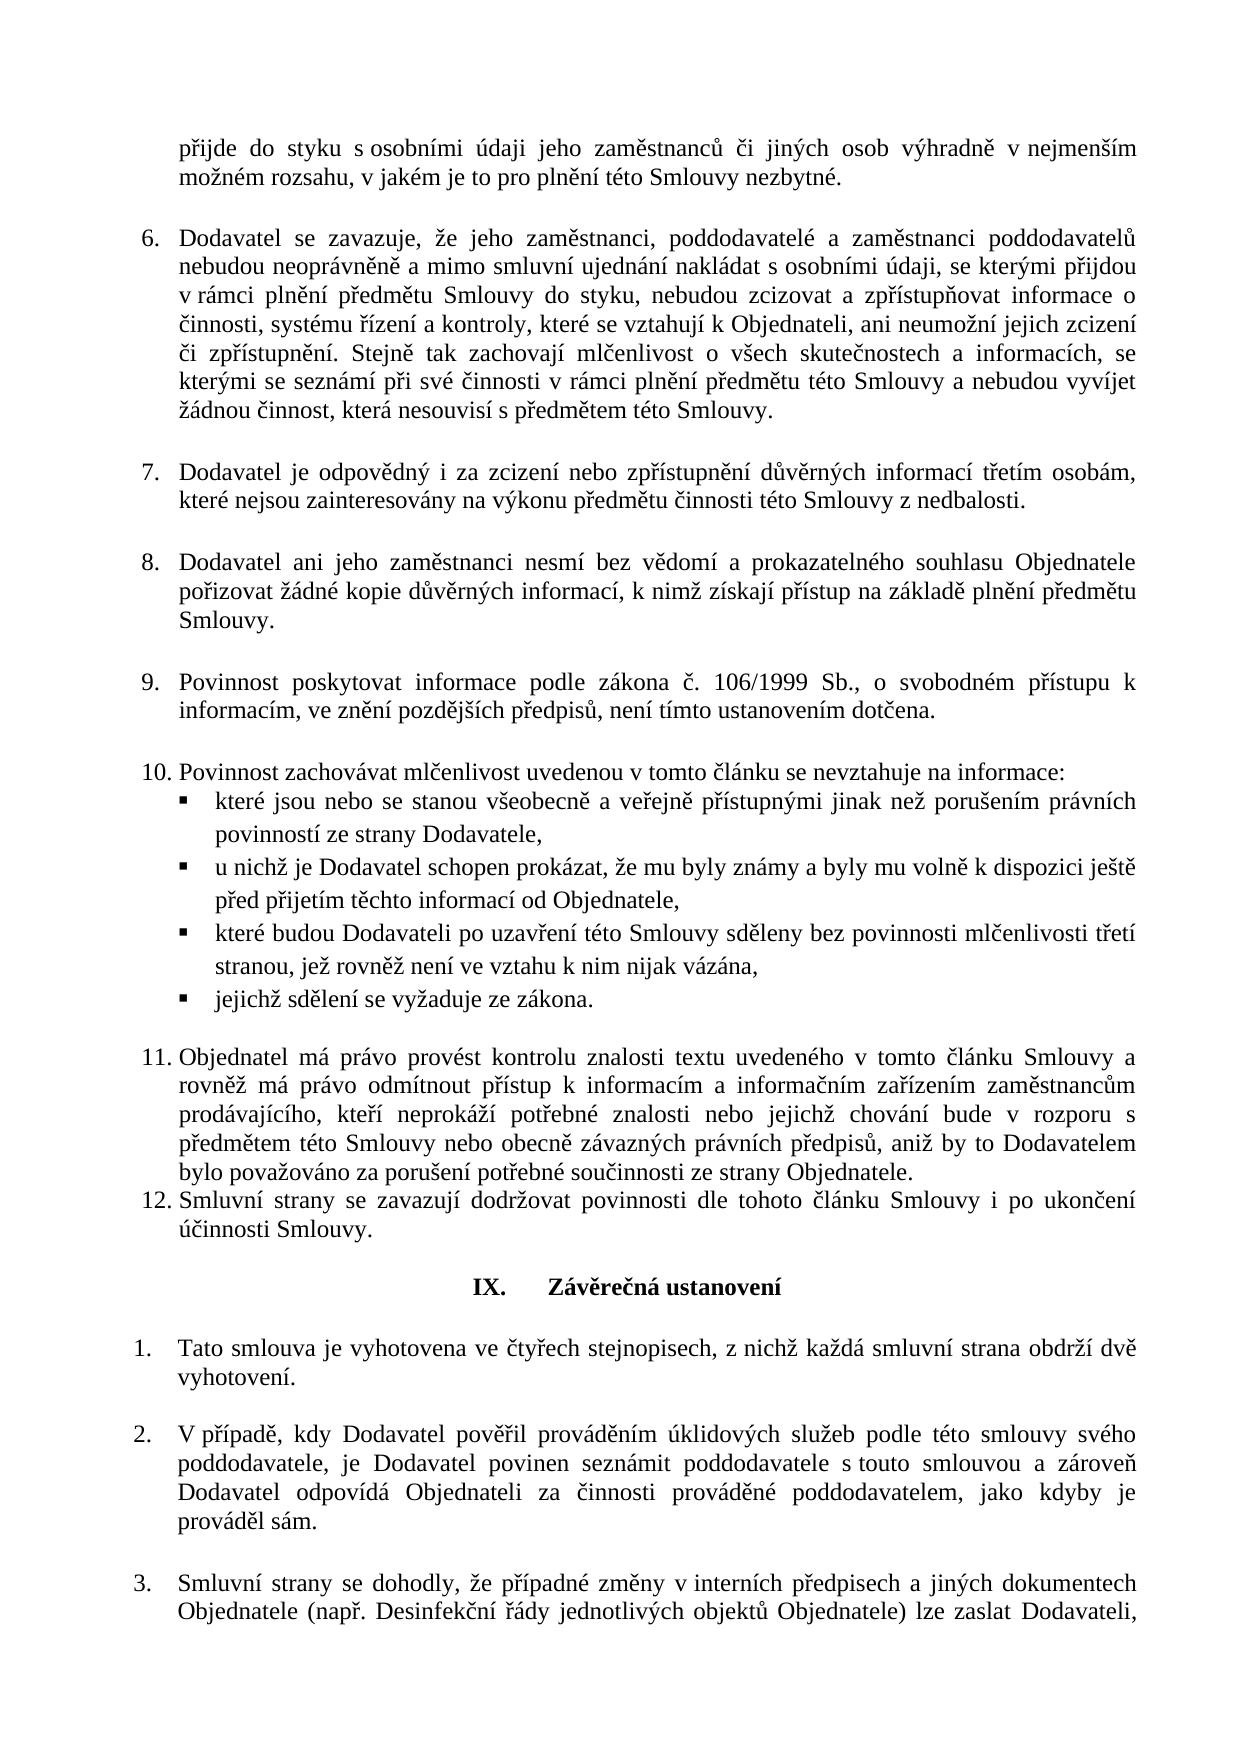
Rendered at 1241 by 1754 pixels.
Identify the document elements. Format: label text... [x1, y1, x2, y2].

list u nichž je Dodavatel schopen prokázat, že mu byly známy a byly mu volně k dispozici ještě před přijetím těchto informací od Objednatele, [177, 852, 1137, 914]
list Dodavatel je odpovědný i za zcizení nebo zpřístupnění důvěrných informací třetím osobám, které nejsou zainteresovány na výkonu předmětu činnosti této Smlouvy z nedbalosti. [141, 457, 1137, 514]
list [141, 133, 1137, 190]
list které budou Dodavateli po uzavření této Smlouvy sděleny bez povinnosti mlčenlivosti třetí stranou, jež rovněž není ve vztahu k nim nijak vázána, [177, 918, 1137, 980]
list Závěrečná ustanovení [472, 1272, 1137, 1300]
list Dodavatel se zavazuje, že jeho zaměstnanci, poddodavatelé a zaměstnanci poddodavatelů nebudou neoprávněně a mimo smluvní ujednání nakládat s osobními údaji, se kterými přijdou v rámci plnění předmětu Smlouvy do styku, nebudou zcizovat a zpřístupňovat informace o činnosti, systému řízení a kontroly, které se vztahují k Objednateli, ani neumožní jejich zcizení či zpřístupnění. Stejně tak zachovají mlčenlivost o všech skutečnostech a informacích, se kterými se seznámí při své činnosti v rámci plnění předmětu této Smlouvy a nebudou vyvíjet žádnou činnost, která nesouvisí s předmětem této Smlouvy. [141, 223, 1137, 424]
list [133, 1568, 1137, 1625]
list Povinnost zachovávat mlčenlivost uvedenou v tomto článku se nevztahuje na informace: [141, 757, 1137, 786]
list Smluvní strany se zavazují dodržovat povinnosti dle tohoto článku Smlouvy i po ukončení účinnosti Smlouvy. [141, 1185, 1137, 1243]
list V případě, kdy Dodavatel pověřil prováděním úklidových služeb podle této smlouvy svého poddodavatele, je Dodavatel povinen seznámit poddodavatele s touto smlouvou a zároveň Dodavatel odpovídá Objednateli za činnosti prováděné poddodavatelem, jako kdyby je prováděl sám. [133, 1419, 1137, 1534]
list které jsou nebo se stanou všeobecně a veřejně přístupnými jinak než porušením právních povinností ze strany Dodavatele, [177, 786, 1137, 848]
list Tato smlouva je vyhotovena ve čtyřech stejnopisech, z nichž každá smluvní strana obdrží dvě vyhotovení. [133, 1333, 1137, 1391]
list Dodavatel ani jeho zaměstnanci nesmí bez vědomí a prokazatelného souhlasu Objednatele pořizovat žádné kopie důvěrných informací, k nimž získají přístup na základě plnění předmětu Smlouvy. [141, 547, 1137, 634]
list Objednatel má právo provést kontrolu znalosti textu uvedeného v tomto článku Smlouvy a rovněž má právo odmítnout přístup k informacím a informačním zařízením zaměstnancům prodávajícího, kteří neprokáží potřebné znalosti nebo jejichž chování bude v rozporu s předmětem této Smlouvy nebo obecně závazných právních předpisů, aniž by to Dodavatelem bylo považováno za porušení potřebné součinnosti ze strany Objednatele. [141, 1042, 1137, 1185]
list jejichž sdělení se vyžaduje ze zákona. [177, 984, 1137, 1013]
list Povinnost poskytovat informace podle zákona č. 106/1999 Sb., o svobodném přístupu k informacím, ve znění pozdějších předpisů, není tímto ustanovením dotčena. [141, 667, 1137, 724]
